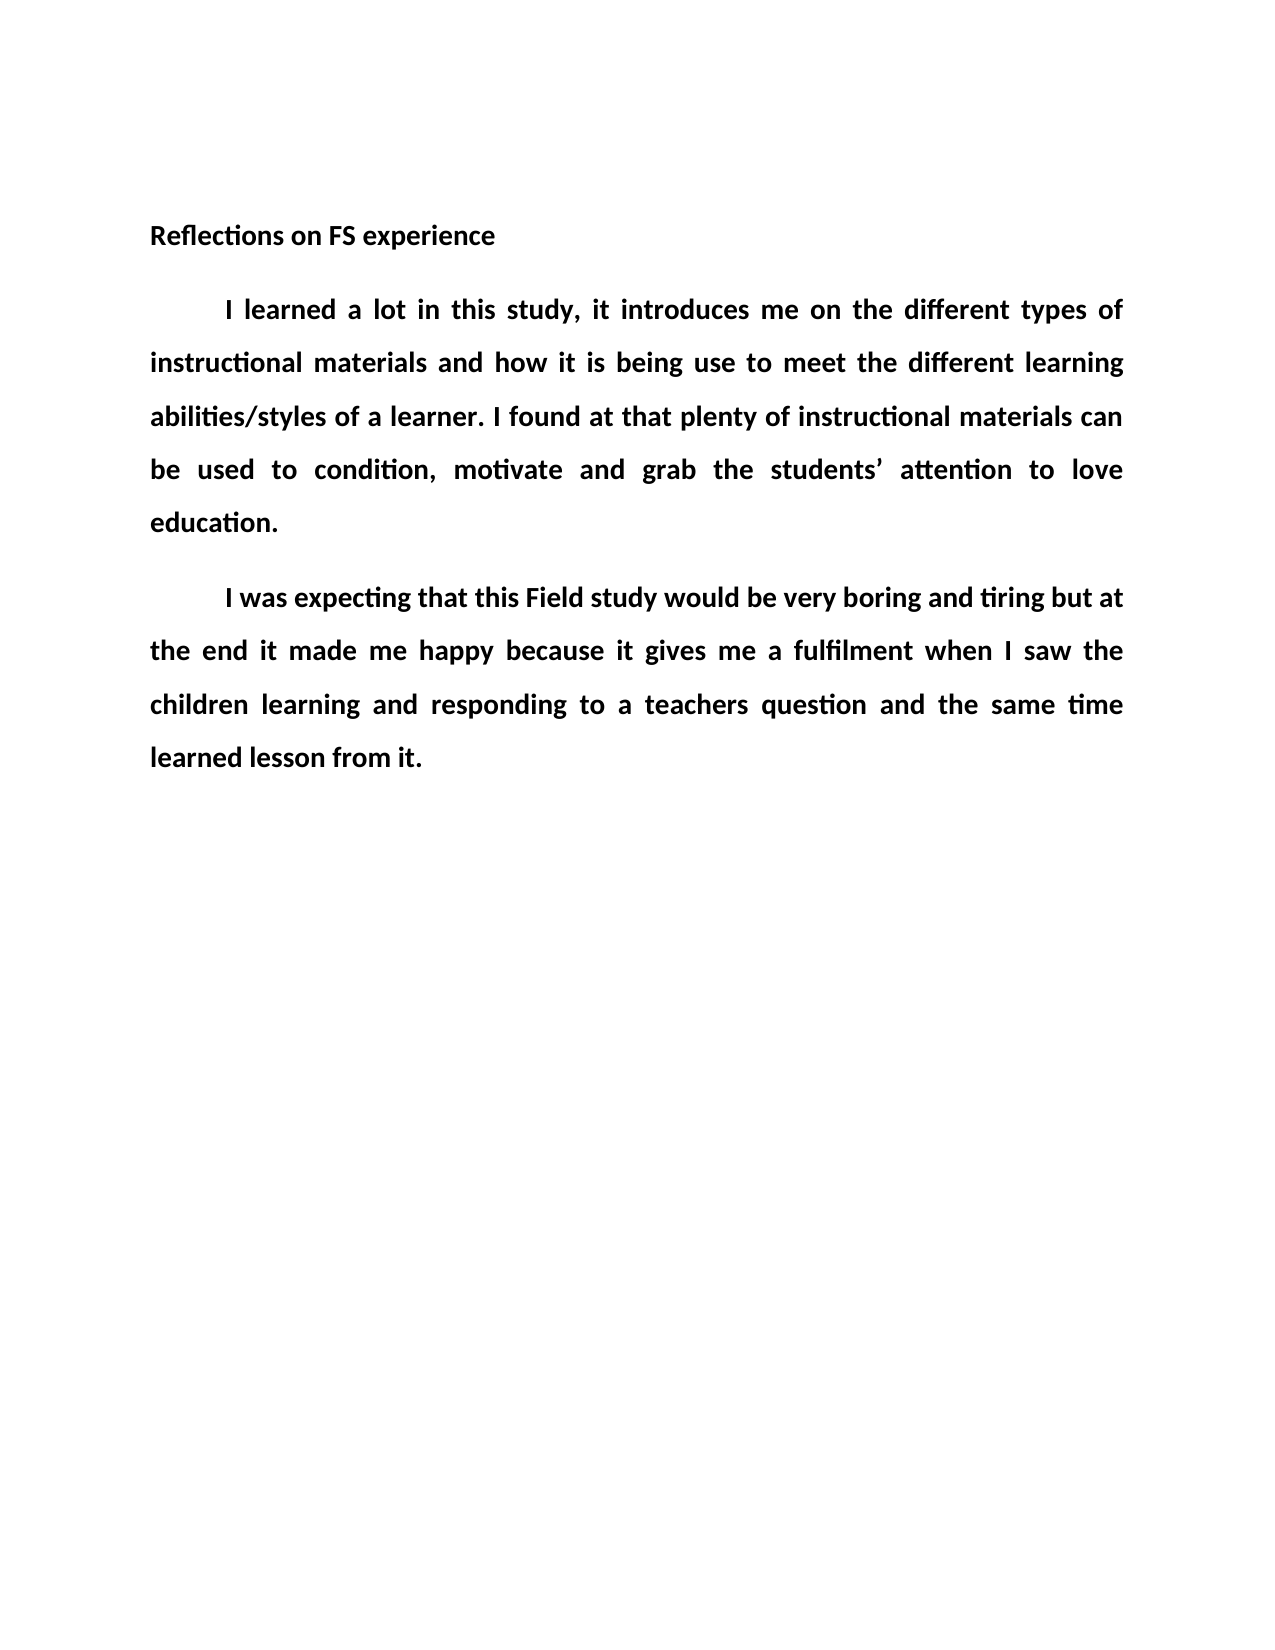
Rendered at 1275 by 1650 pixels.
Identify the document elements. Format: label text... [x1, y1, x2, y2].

text Reflections on FS experience [150, 217, 1125, 252]
text I was expecting that this Field study would be very boring and tiring but at the end it made me happy because it gives me a fulfilment when I saw the children learning and responding to a teachers question and the same time learned lesson from it. [150, 579, 1125, 775]
text I learned a lot in this study, it introduces me on the different types of instructional materials and how it is being use to meet the different learning abilities/styles of a learner. I found at that plenty of instructional materials can be used to condition, motivate and grab the students’ attention to love education. [150, 291, 1125, 540]
